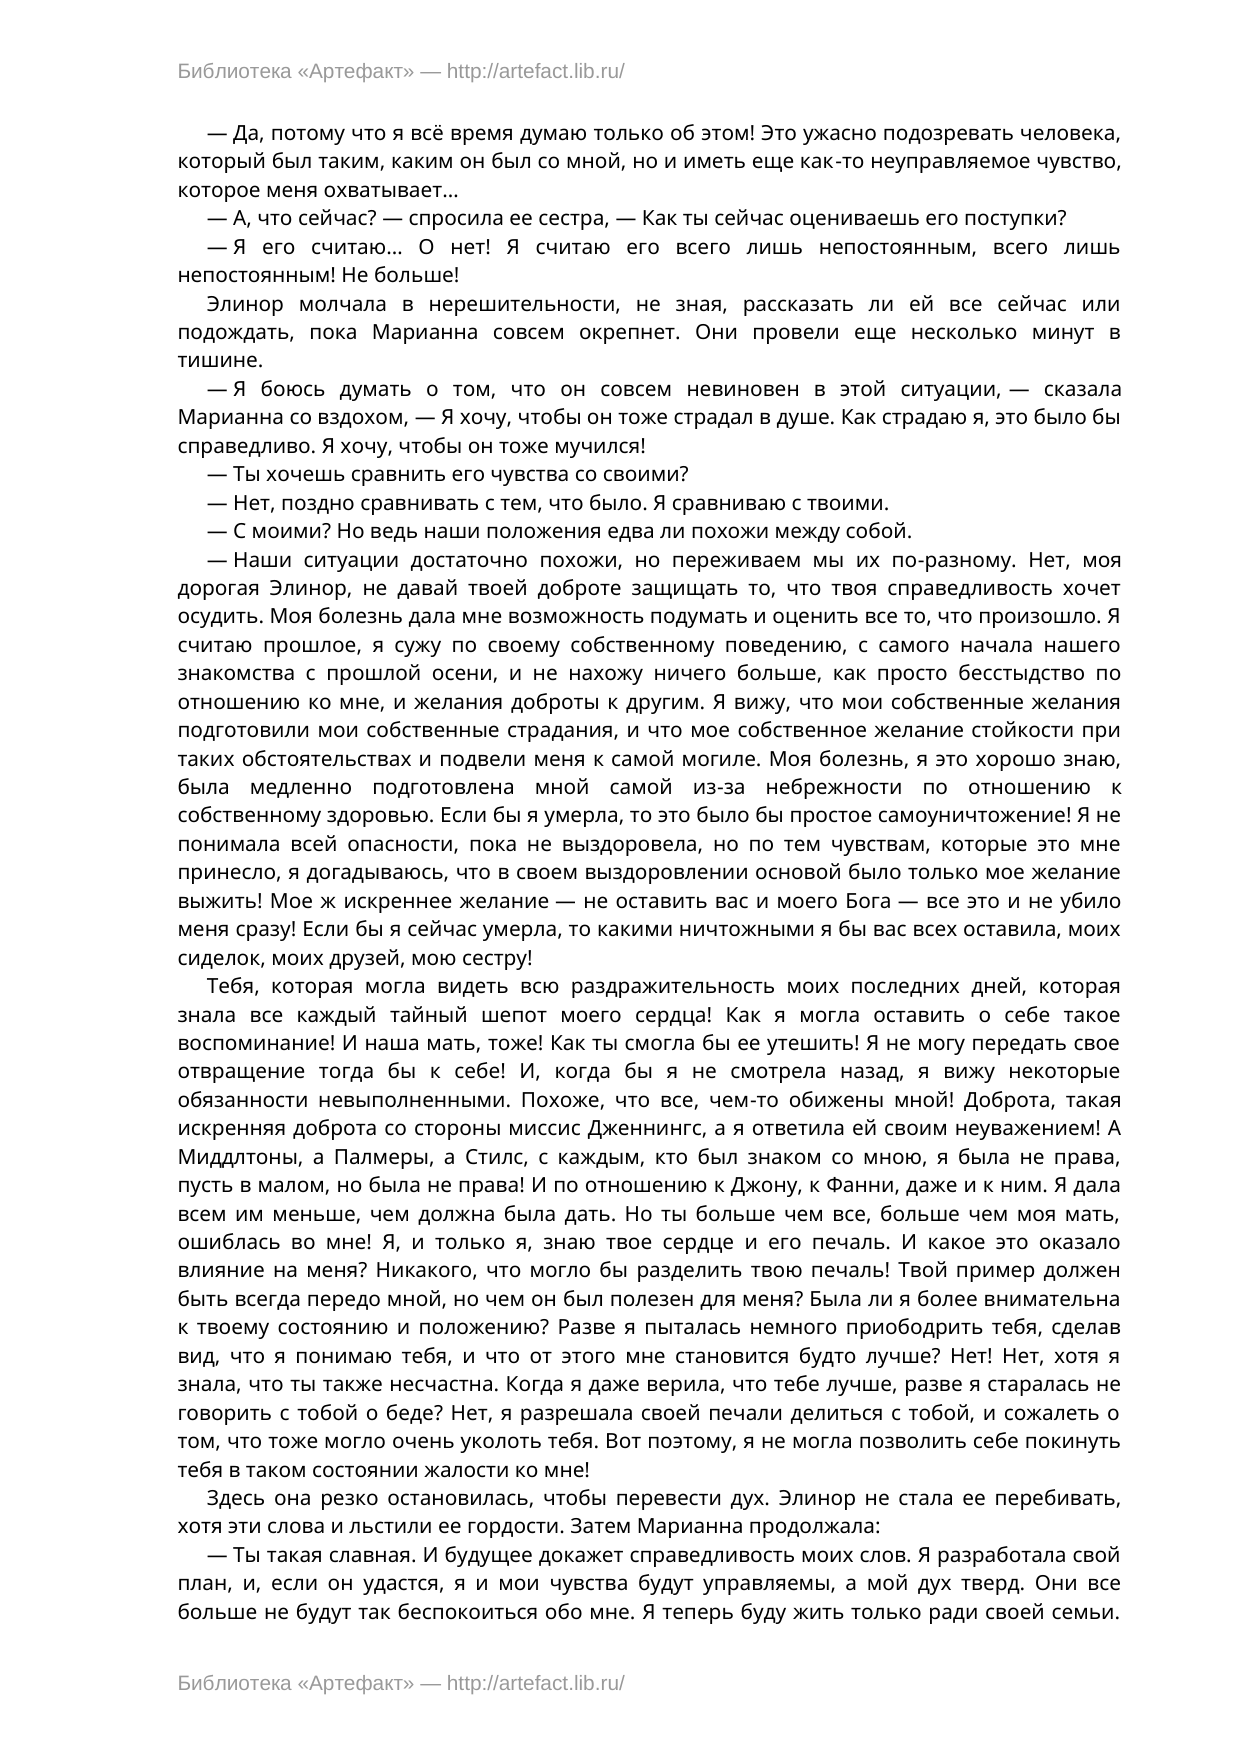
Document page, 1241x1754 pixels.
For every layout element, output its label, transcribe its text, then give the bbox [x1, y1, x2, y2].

text — Ты хочешь сравнить его чувства со своими? [177, 459, 1122, 488]
text — Нет, поздно сравнивать с тем, что было. Я сравниваю с твоими. [177, 488, 1122, 516]
text — Наши ситуации достаточно похожи, но переживаем мы их по-разному. Нет, моя дорогая Элинор, не давай твоей доброте защищать то, что твоя справедливость хочет осудить. Моя болезнь дала мне возможность подумать и оценить все то, что произошло. Я считаю прошлое, я сужу по своему собственному поведению, с самого начала нашего знакомства с прошлой осени, и не нахожу ничего больше, как просто бесстыдство по отношению ко мне, и желания доброты к другим. Я вижу, что мои собственные желания подготовили мои собственные страдания, и что мое собственное желание стойкости при таких обстоятельствах и подвели меня к самой могиле. Моя болезнь, я это хорошо знаю, была медленно подготовлена мной самой из-за небрежности по отношению к собственному здоровью. Если бы я умерла, то это было бы простое самоуничтожение! Я не понимала всей опасности, пока не выздоровела, но по тем чувствам, которые это мне принесло, я догадываюсь, что в своем выздоровлении основой было только мое желание выжить! Мое ж искреннее желание — не оставить вас и моего Бога — все это и не убило меня сразу! Если бы я сейчас умерла, то какими ничтожными я бы вас всех оставила, моих сиделок, моих друзей, мою сестру! [177, 545, 1122, 971]
text — Я его считаю… О нет! Я считаю его всего лишь непостоянным, всего лишь непостоянным! Не больше! [177, 232, 1122, 289]
text — А, что сейчас? — спросила ее сестра, — Как ты сейчас оцениваешь его поступки? [177, 203, 1122, 232]
text — Да, потому что я всё время думаю только об этом! Это ужасно подозревать человека, который был таким, каким он был со мной, но и иметь еще как-то неуправляемое чувство, которое меня охватывает… [177, 118, 1122, 203]
text — С моими? Но ведь наши положения едва ли похожи между собой. [177, 516, 1122, 545]
text Тебя, которая могла видеть всю раздражительность моих последних дней, которая знала все каждый тайный шепот моего сердца! Как я могла оставить о себе такое воспоминание! И наша мать, тоже! Как ты смогла бы ее утешить! Я не могу передать свое отвращение тогда бы к себе! И, когда бы я не смотрела назад, я вижу некоторые обязанности невыполненными. Похоже, что все, чем-то обижены мной! Доброта, такая искренняя доброта со стороны миссис Дженнингс, а я ответила ей своим неуважением! А Миддлтоны, а Палмеры, а Стилс, с каждым, кто был знаком со мною, я была не права, пусть в малом, но была не права! И по отношению к Джону, к Фанни, даже и к ним. Я дала всем им меньше, чем должна была дать. Но ты больше чем все, больше чем моя мать, ошиблась во мне! Я, и только я, знаю твое сердце и его печаль. И какое это оказало влияние на меня? Никакого, что могло бы разделить твою печаль! Твой пример должен быть всегда передо мной, но чем он был полезен для меня? Была ли я более внимательна к твоему состоянию и положению? Разве я пыталась немного приободрить тебя, сделав вид, что я понимаю тебя, и что от этого мне становится будто лучше? Нет! Нет, хотя я знала, что ты также несчастна. Когда я даже верила, что тебе лучше, разве я старалась не говорить с тобой о беде? Нет, я разрешала своей печали делиться с тобой, и сожалеть о том, что тоже могло очень уколоть тебя. Вот поэтому, я не могла позволить себе покинуть тебя в таком состоянии жалости ко мне! [177, 971, 1122, 1483]
text Элинор молчала в нерешительности, не зная, рассказать ли ей все сейчас или подождать, пока Марианна совсем окрепнет. Они провели еще несколько минут в тишине. [177, 289, 1122, 374]
text Здесь она резко остановилась, чтобы перевести дух. Элинор не стала ее перебивать, хотя эти слова и льстили ее гордости. Затем Марианна продолжала: [177, 1483, 1122, 1540]
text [177, 1540, 1122, 1625]
text — Я боюсь думать о том, что он совсем невиновен в этой ситуации, — сказала Марианна со вздохом, — Я хочу, чтобы он тоже страдал в душе. Как страдаю я, это было бы справедливо. Я хочу, чтобы он тоже мучился! [177, 374, 1122, 459]
